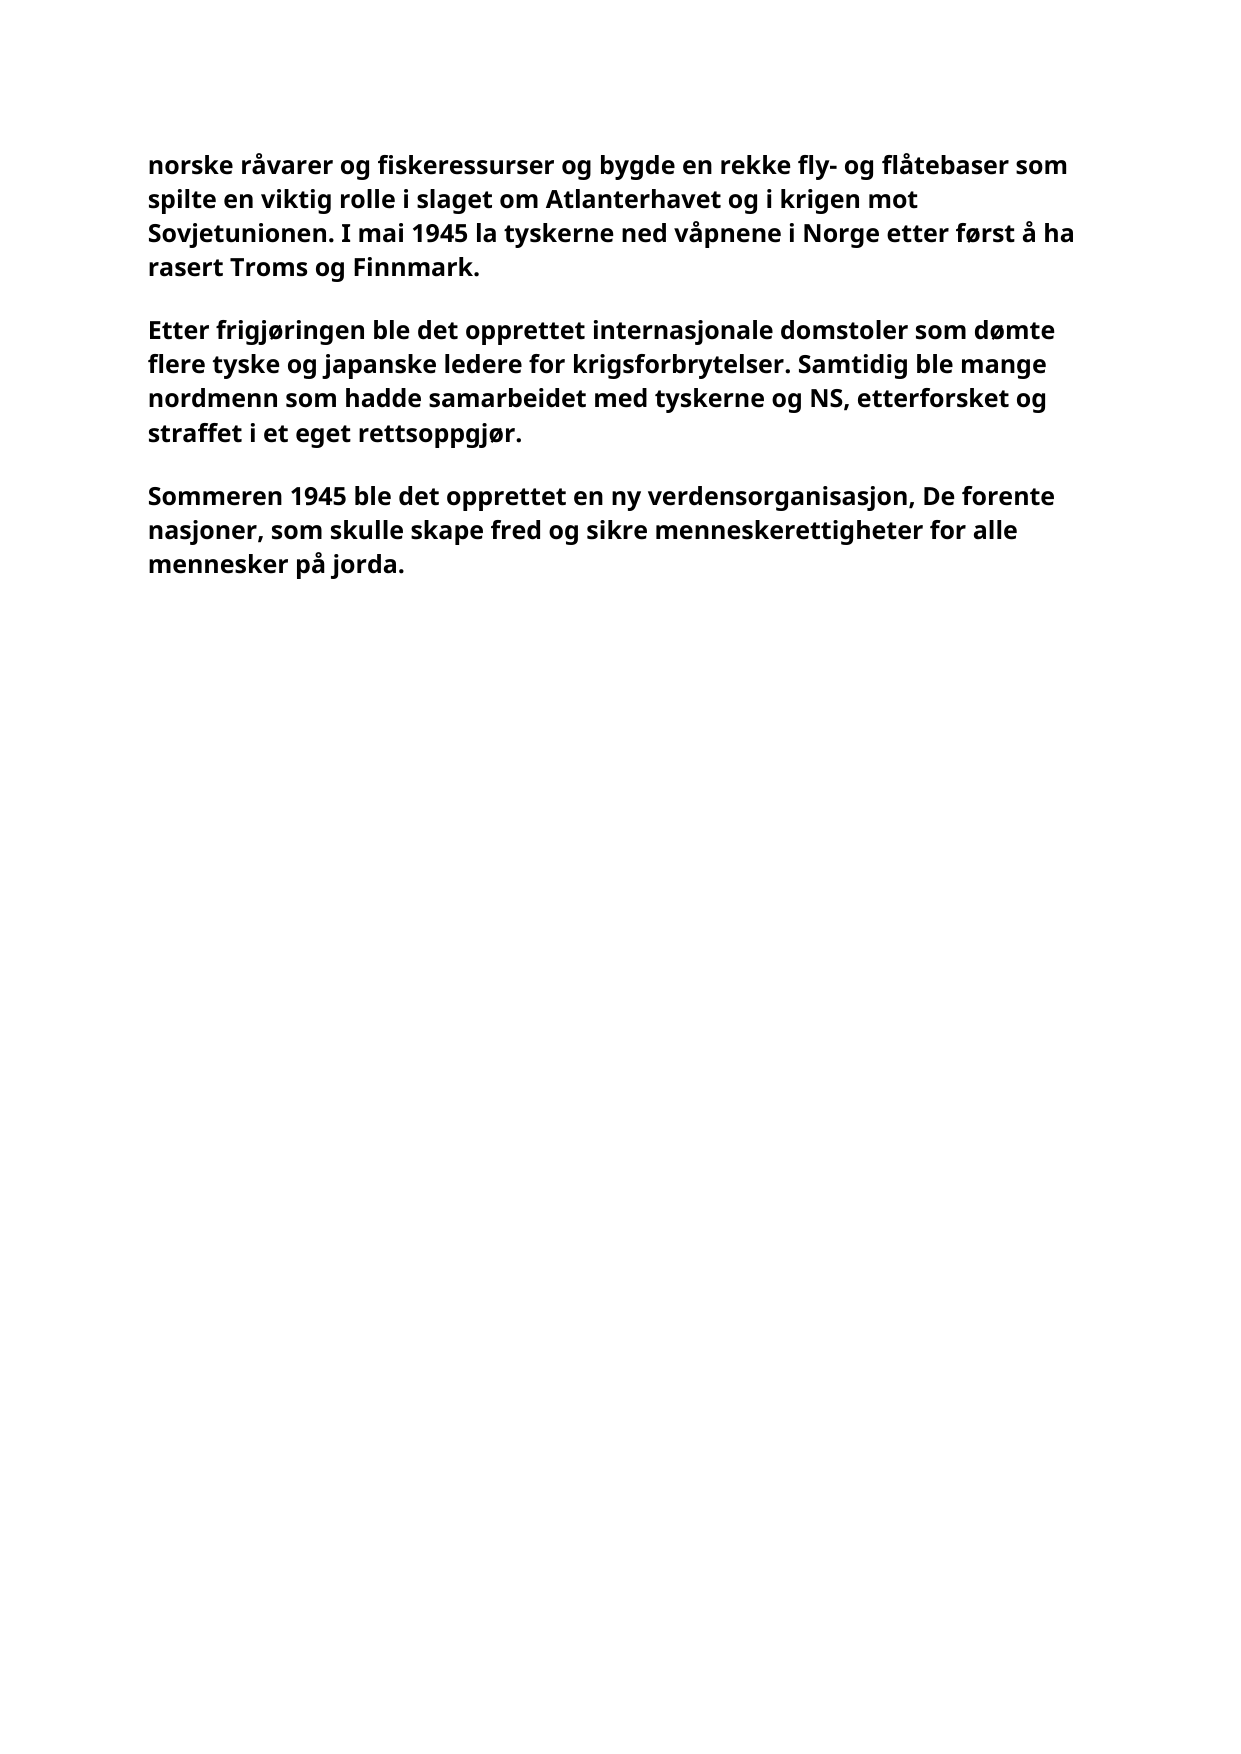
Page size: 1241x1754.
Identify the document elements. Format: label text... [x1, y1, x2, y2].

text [148, 148, 1093, 284]
text Sommeren 1945 ble det opprettet en ny verdensorganisasjon, De forente nasjoner, som skulle skape fred og sikre menneskerettigheter for alle mennesker på jorda. [148, 478, 1093, 581]
text Etter frigjøringen ble det opprettet internasjonale domstoler som dømte flere tyske og japanske ledere for krigsforbrytelser. Samtidig ble mange nordmenn som hadde samarbeidet med tyskerne og NS, etterforsket og straffet i et eget rettsoppgjør. [148, 313, 1093, 449]
